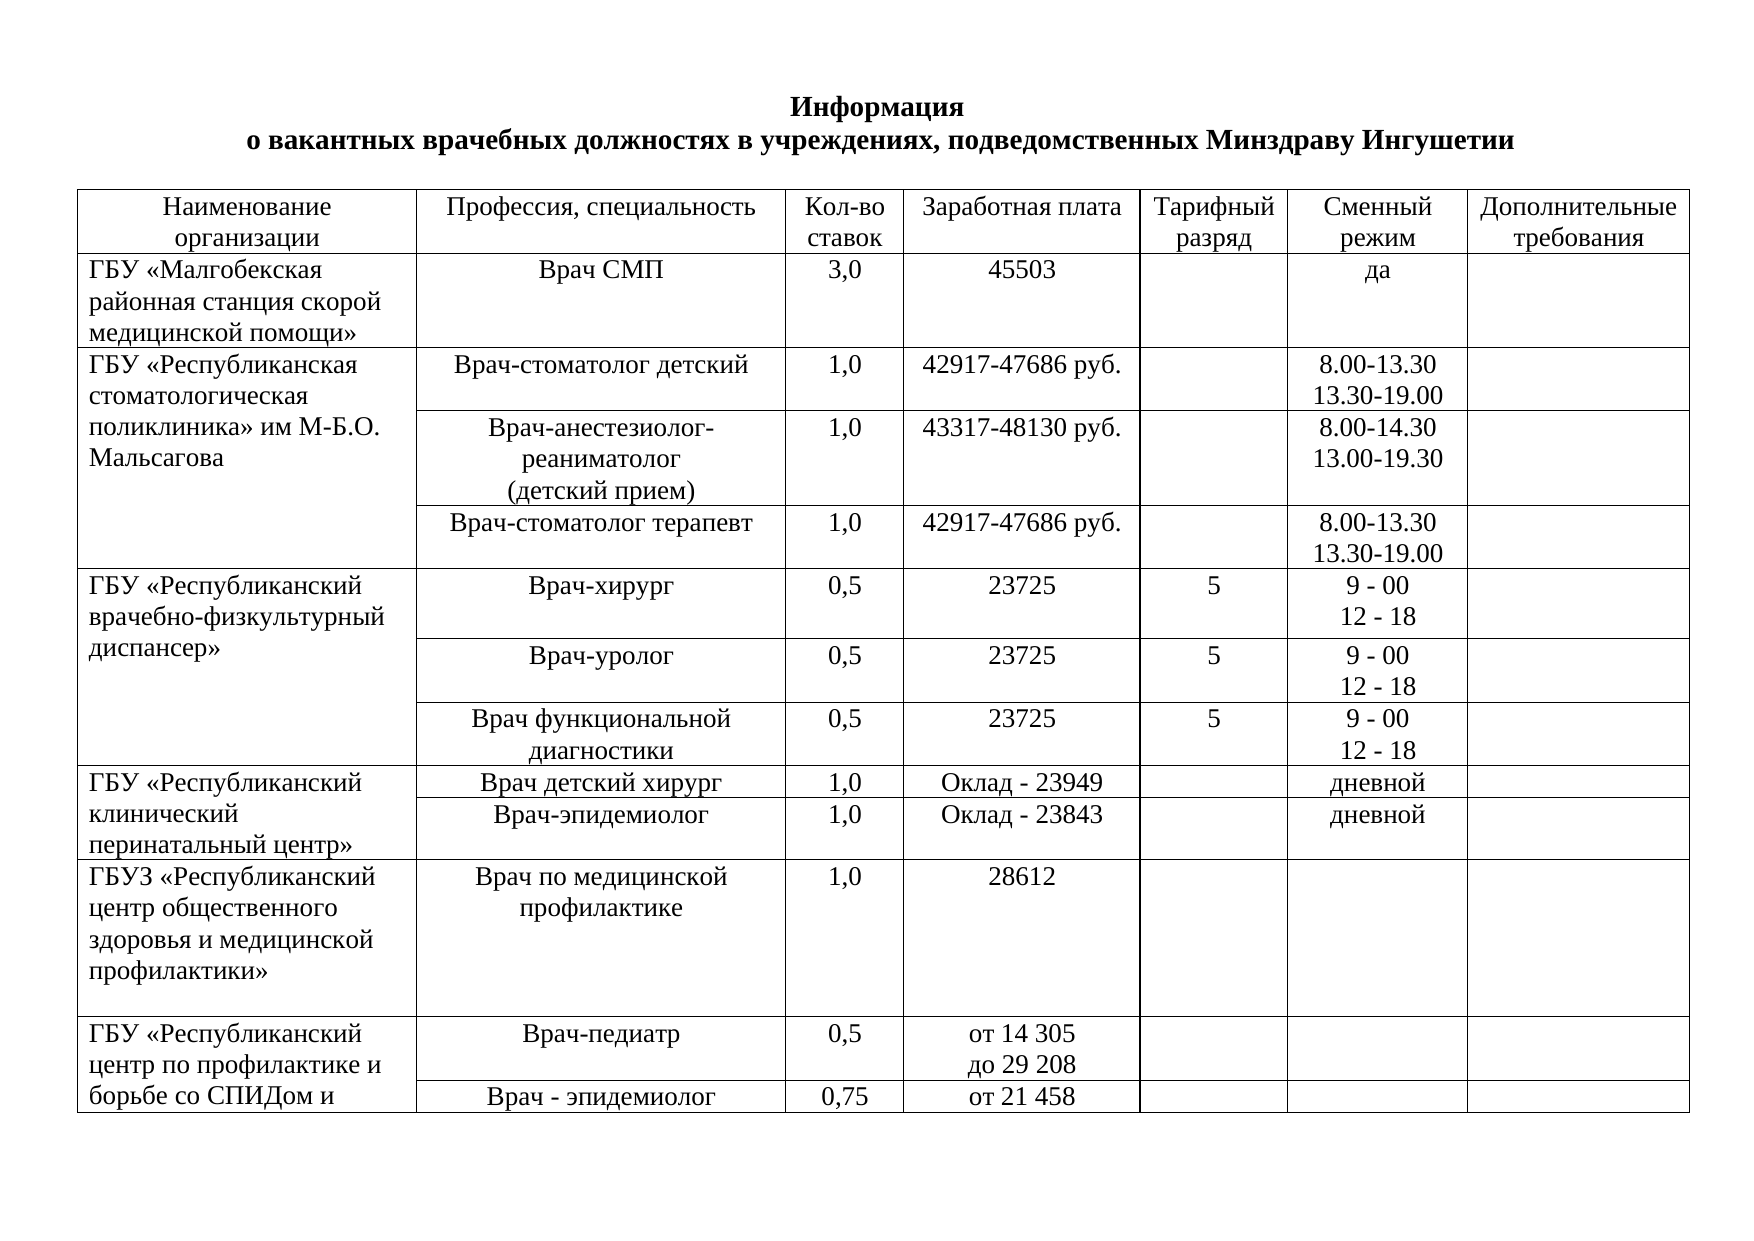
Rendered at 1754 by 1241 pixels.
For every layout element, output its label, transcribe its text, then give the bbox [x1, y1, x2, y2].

table_cell [1141, 1081, 1287, 1112]
table_cell да [1288, 254, 1467, 347]
text о вакантных врачебных должностях в учреждениях, подведомственных Минздраву Ингушетии [89, 122, 1665, 156]
table_cell Врач-анестезиолог-реаниматолог (детский прием) [417, 411, 785, 505]
table_cell 0,5 [786, 569, 903, 638]
table_cell [1468, 860, 1689, 1016]
table_cell Оклад - 23843 [904, 798, 1139, 859]
table_cell 9 - 00 12 - 18 [1288, 703, 1467, 765]
table_cell [1468, 569, 1689, 638]
table_cell 42917-47686 руб. [904, 506, 1139, 568]
table_cell ГБУ «Республиканский врачебно-физкультурный диспансер» [78, 569, 416, 765]
table_cell 3,0 [786, 254, 903, 347]
table_cell ГБУ «Малгобекская районная станция скорой медицинской помощи» [78, 254, 416, 347]
table_cell 42917-47686 руб. [904, 348, 1139, 410]
table_cell 23725 [904, 569, 1139, 638]
table_cell [1468, 703, 1689, 765]
table_cell [1468, 411, 1689, 505]
table_header Сменный режим [1288, 190, 1467, 253]
table_cell 1,0 [786, 348, 903, 410]
table_cell дневной [1288, 798, 1467, 859]
table_cell 9 - 00 12 - 18 [1288, 569, 1467, 638]
table_cell ГБУ «Республиканская стоматологическая поликлиника» им М-Б.О. Мальсагова [78, 348, 416, 568]
table_cell Врач-педиатр [417, 1017, 785, 1079]
table_cell [1141, 798, 1287, 859]
table_cell от 21 458 до 44 706 [904, 1081, 1139, 1112]
table_cell [1468, 254, 1689, 347]
table_cell ГБУЗ «Республиканский центр общественного здоровья и медицинской профилактики» [78, 860, 416, 1016]
table_cell 8.00-13.30 13.30-19.00 [1288, 506, 1467, 568]
table_cell 1,0 [786, 766, 903, 797]
table_cell [1468, 506, 1689, 568]
table_cell [1141, 860, 1287, 1016]
table_cell 1,0 [786, 506, 903, 568]
table_cell ГБУ «Республиканский клинический перинатальный центр» [78, 766, 416, 859]
table_cell 0,5 [786, 639, 903, 702]
table_cell 1,0 [786, 798, 903, 859]
table_cell [1468, 1081, 1689, 1112]
table_cell [1468, 639, 1689, 702]
table_cell ГБУ «Республиканский центр по профилактике и борьбе со СПИДом и другими инфекционными заболеваниями» [78, 1017, 416, 1112]
table_cell Оклад - 23949 [904, 766, 1139, 797]
table_cell [1468, 766, 1689, 797]
table_cell 5 [1141, 639, 1287, 702]
table_cell 45503 [904, 254, 1139, 347]
table_cell 8.00-13.30 13.30-19.00 [1288, 348, 1467, 410]
table_cell [1141, 1017, 1287, 1079]
table_cell 23725 [904, 639, 1139, 702]
table_cell [1288, 1017, 1467, 1079]
table_cell 1,0 [786, 411, 903, 505]
table_cell Врач-уролог [417, 639, 785, 702]
table_cell от 14 305 до 29 208 [904, 1017, 1139, 1079]
table_cell [1141, 254, 1287, 347]
table_cell [1141, 411, 1287, 505]
table_cell Врач СМП [417, 254, 785, 347]
table_cell 5 [1141, 569, 1287, 638]
table_cell дневной [1288, 766, 1467, 797]
table_cell [1288, 860, 1467, 1016]
table_cell [1141, 348, 1287, 410]
table_cell 0,5 [786, 1017, 903, 1079]
table_cell 9 - 00 12 - 18 [1288, 639, 1467, 702]
table_cell [1141, 506, 1287, 568]
table_cell Врач-стоматолог детский [417, 348, 785, 410]
table_cell Врач-эпидемиолог [417, 798, 785, 859]
table_cell 0,5 [786, 703, 903, 765]
table_header Профессия, специальность [417, 190, 785, 253]
table_header Дополнительные требования [1468, 190, 1689, 253]
table_cell [1141, 766, 1287, 797]
table_cell Врач - эпидемиолог [417, 1081, 785, 1112]
table_cell Врач по медицинской профилактике [417, 860, 785, 1016]
table_header Заработная плата [904, 190, 1139, 253]
table_cell [1468, 1017, 1689, 1079]
table_cell 1,0 [786, 860, 903, 1016]
table_cell Врач-хирург [417, 569, 785, 638]
table_header Тарифный разряд [1141, 190, 1287, 253]
table_cell 5 [1141, 703, 1287, 765]
table_cell 23725 [904, 703, 1139, 765]
table_cell [1468, 798, 1689, 859]
table_cell 0,75 [786, 1081, 903, 1112]
table_cell 28612 [904, 860, 1139, 1016]
table_header Наименование организации [78, 190, 416, 253]
table_header Кол-во ставок [786, 190, 903, 253]
text Информация [89, 89, 1665, 122]
table_cell [1288, 1081, 1467, 1112]
table_cell Врач функциональной диагностики [417, 703, 785, 765]
table_cell Врач детский хирург [417, 766, 785, 797]
table_cell 8.00-14.30 13.00-19.30 [1288, 411, 1467, 505]
table_cell [1468, 348, 1689, 410]
table_cell Врач-стоматолог терапевт [417, 506, 785, 568]
table_cell 43317-48130 руб. [904, 411, 1139, 505]
